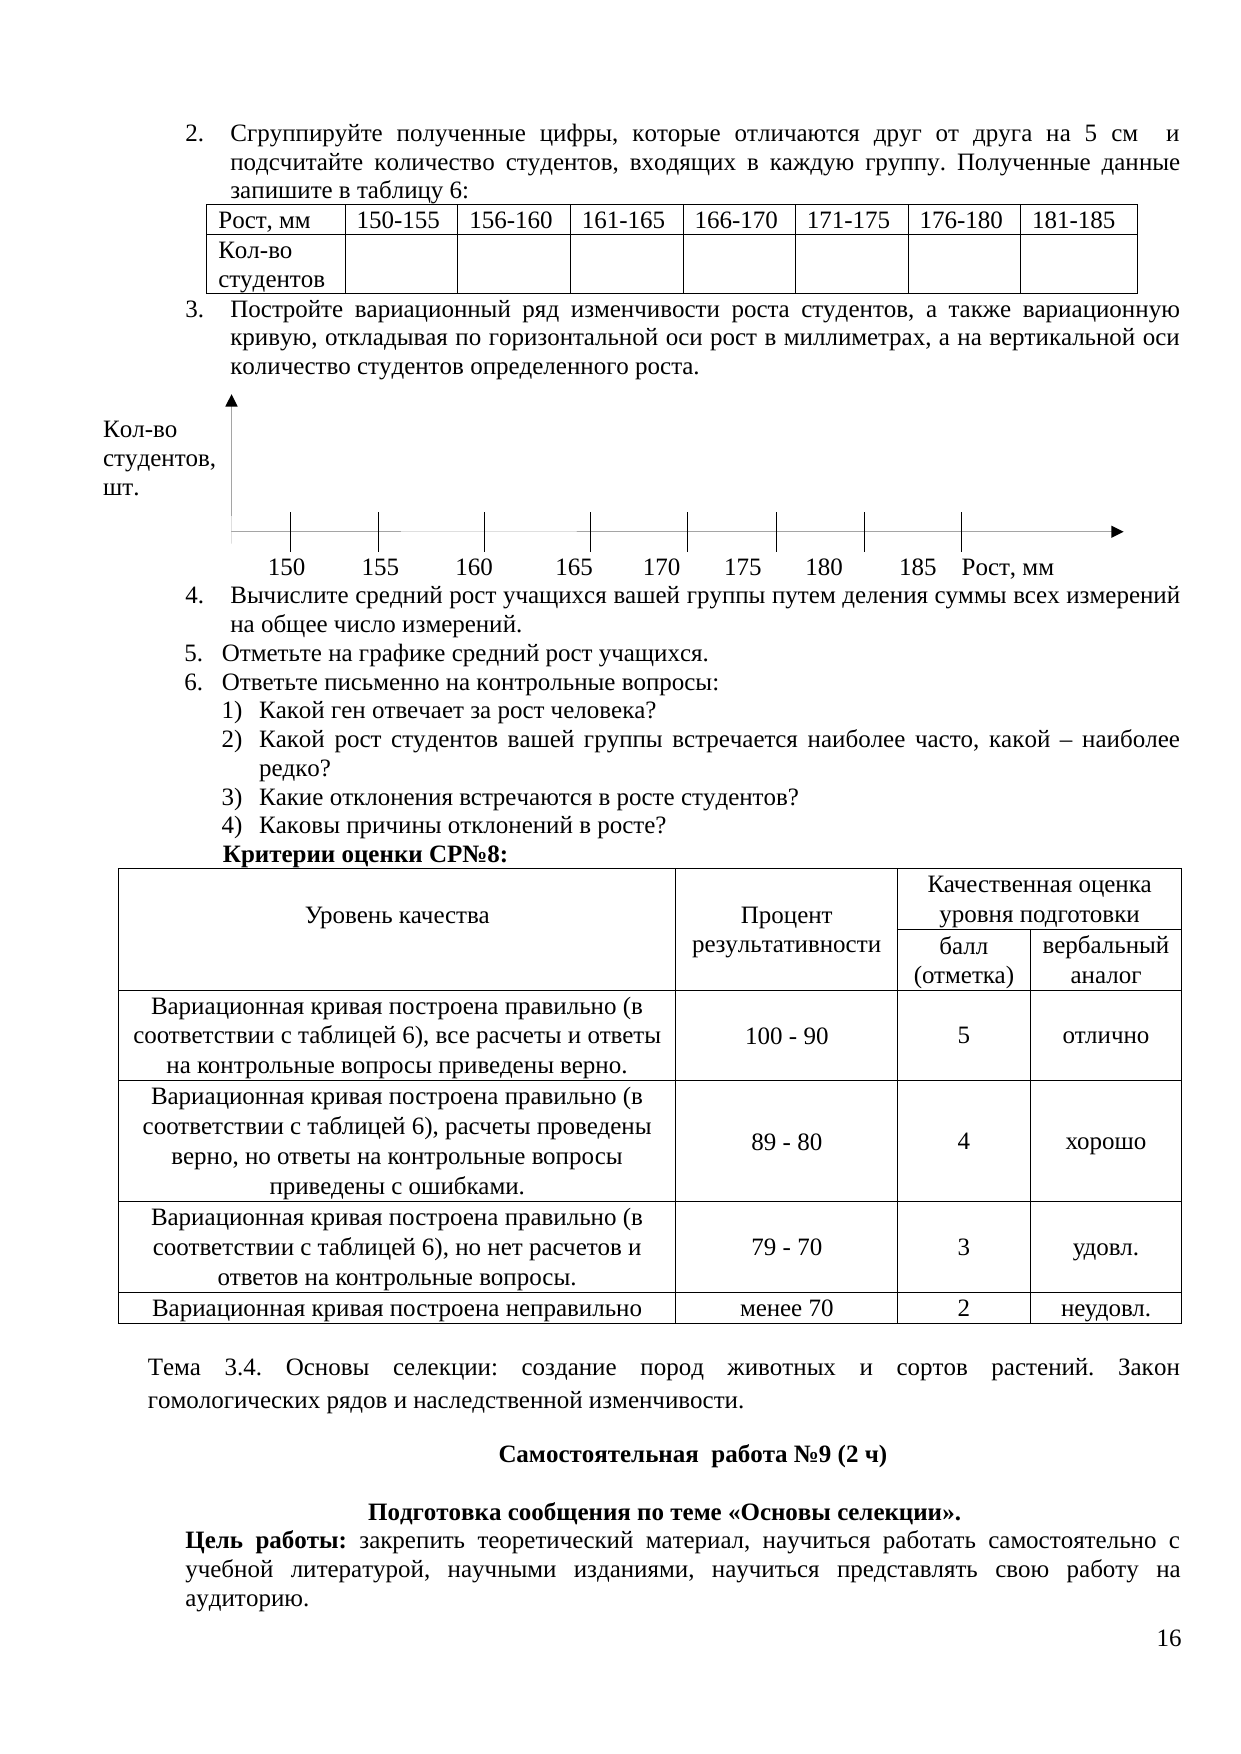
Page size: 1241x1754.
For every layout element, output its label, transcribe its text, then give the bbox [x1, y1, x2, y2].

list Отметьте на графике средний рост учащихся. [184, 638, 1181, 667]
table_cell Вариационная кривая построена правильно (в соответствии с таблицей 6), но нет расчетов и ответов на контрольные вопросы. [119, 1202, 675, 1292]
text Самостоятельная работа №9 (2 ч) [148, 1439, 1181, 1468]
table_cell вербальный аналог [1031, 930, 1181, 990]
table_header 161-165 [571, 205, 683, 234]
table_cell 5 [898, 991, 1030, 1080]
table_header 181-185 [1021, 205, 1137, 234]
table_header Уровень качества [119, 869, 675, 990]
list Какие отклонения встречаются в росте студентов? [221, 782, 1181, 811]
table_cell [571, 235, 683, 293]
table_header 171-175 [796, 205, 908, 234]
table_cell удовл. [1031, 1202, 1181, 1292]
text 150 155 160 165 170 175 180 185 Рост, мм [236, 552, 1181, 581]
table_cell балл (отметка) [898, 930, 1030, 990]
table_cell 100 - 90 [676, 991, 897, 1080]
table_cell менее 70 [676, 1293, 897, 1323]
table_cell 79 - 70 [676, 1202, 897, 1292]
table_cell [346, 235, 457, 293]
table_header 156-160 [458, 205, 570, 234]
table_cell [1021, 235, 1137, 293]
table_header 166-170 [684, 205, 795, 234]
table_cell 3 [898, 1202, 1030, 1292]
table_cell 2 [898, 1293, 1030, 1323]
table_cell Кол-во студентов [207, 235, 345, 293]
table_cell [458, 235, 570, 293]
text Тема 3.4. Основы селекции: создание пород животных и сортов растений. Закон гомологических рядов и наследственной изменчивости. [148, 1352, 1181, 1414]
table_cell 4 [898, 1081, 1030, 1201]
table_header Качественная оценка уровня подготовки [898, 869, 1181, 929]
table_header Процент результативности [676, 869, 897, 990]
table_cell 89 - 80 [676, 1081, 897, 1201]
table_cell отлично [1031, 991, 1181, 1080]
list Сгруппируйте полученные цифры, которые отличаются друг от друга на 5 см и подсчитайте количество студентов, входящих в каждую группу. Полученные данные запишите в таблицу 6: [185, 118, 1181, 204]
table_cell Вариационная кривая построена правильно (в соответствии с таблицей 6), расчеты проведены верно, но ответы на контрольные вопросы приведены с ошибками. [119, 1081, 675, 1201]
table_cell хорошо [1031, 1081, 1181, 1201]
list Каковы причины отклонений в росте? [221, 811, 1181, 839]
table_cell [684, 235, 795, 293]
table_cell неудовл. [1031, 1293, 1181, 1323]
table_cell [909, 235, 1020, 293]
text Цель работы: закрепить теоретический материал, научиться работать самостоятельно с учебной литературой, научными изданиями, научиться представлять свою работу на аудиторию. [185, 1526, 1181, 1612]
list Постройте вариационный ряд изменчивости роста студентов, а также вариационную кривую, откладывая по горизонтальной оси рост в миллиметрах, а на вертикальной оси количество студентов определенного роста. [185, 294, 1181, 380]
table_header Рост, мм [207, 205, 345, 234]
list Ответьте письменно на контрольные вопросы: [184, 667, 1181, 696]
table_cell [796, 235, 908, 293]
text Критерии оценки СР№8: [223, 839, 1181, 868]
list Какой рост студентов вашей группы встречается наиболее часто, какой – наиболее редко? [221, 724, 1181, 782]
text Подготовка сообщения по теме «Основы селекции». [148, 1497, 1181, 1526]
list Какой ген отвечает за рост человека? [221, 696, 1181, 724]
table_cell Вариационная кривая построена правильно (в соответствии с таблицей 6), все расчеты и ответы на контрольные вопросы приведены верно. [119, 991, 675, 1080]
table_header 150-155 [346, 205, 457, 234]
list Вычислите средний рост учащихся вашей группы путем деления суммы всех измерений на общее число измерений. [185, 581, 1181, 638]
table_header 176-180 [909, 205, 1020, 234]
table_cell Вариационная кривая построена неправильно [119, 1293, 675, 1323]
